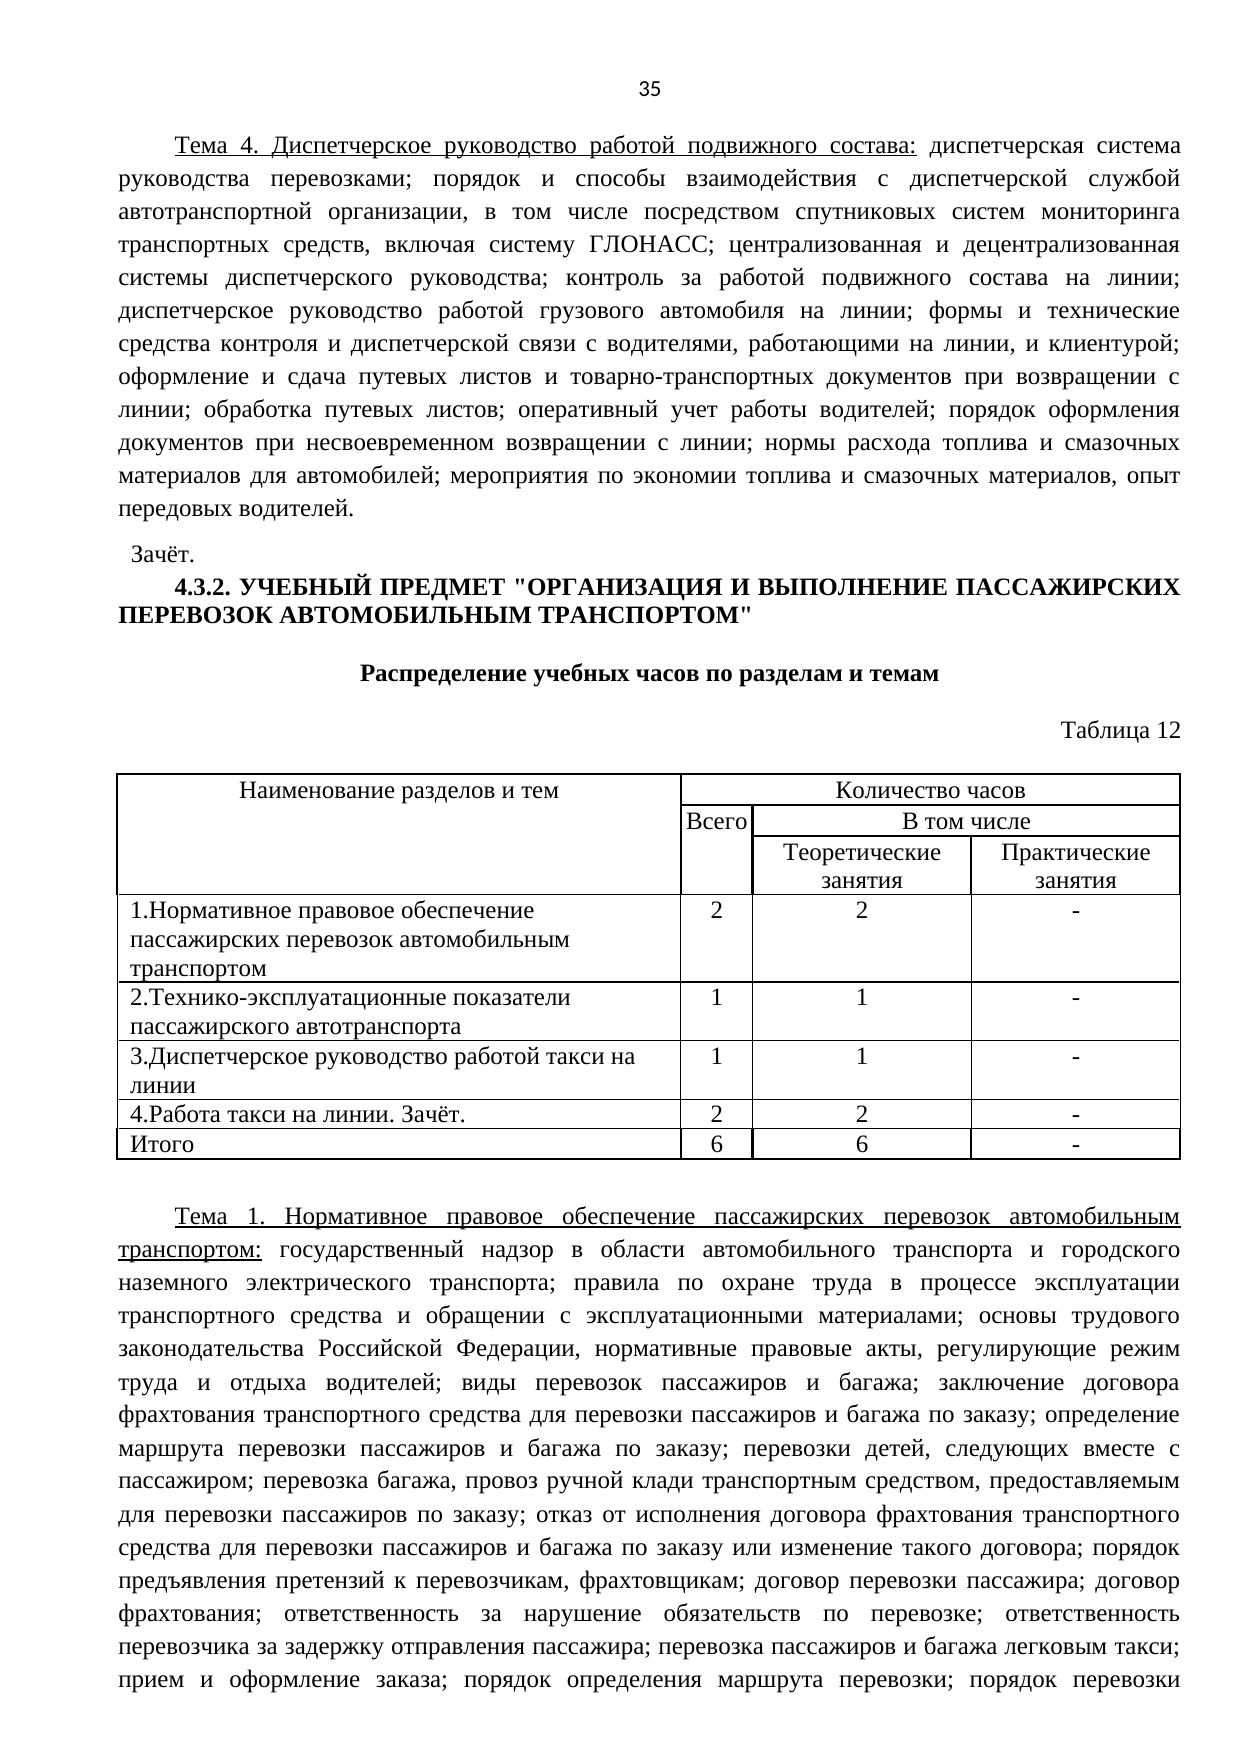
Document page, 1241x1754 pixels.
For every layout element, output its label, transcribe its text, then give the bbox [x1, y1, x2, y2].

text 4.3.2. Учебный предмет "Организация и выполнение пассажирских перевозок автомобильным транспортом" [118, 572, 1181, 629]
table_cell Теоретические занятия [754, 837, 970, 894]
text Таблица 12 [118, 715, 1181, 744]
table_cell 2.Технико-эксплуатационные показатели пассажирского автотранспорта [118, 982, 680, 1040]
table_cell 1 [681, 1041, 752, 1098]
table_cell - [972, 895, 1180, 981]
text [118, 1201, 1181, 1692]
table_cell 4.Работа такси на линии. Зачёт. [118, 1100, 680, 1128]
table_cell 2 [753, 895, 971, 981]
table_cell - [972, 1099, 1180, 1128]
table_header Наименование разделов и тем [118, 775, 680, 894]
table_cell 2 [681, 1100, 752, 1128]
table_cell Всего [682, 806, 751, 894]
table_cell - [972, 981, 1180, 1040]
table_cell 2 [681, 895, 752, 981]
table_cell 6 [754, 1129, 970, 1158]
table_cell Практические занятия [972, 837, 1179, 894]
text Тема 4. Диспетчерское руководство работой подвижного состава: диспетчерская система руководства перевозками; порядок и способы взаимодействия с диспетчерской службой автотранспортной организации, в том числе посредством спутниковых систем мониторинга транспортных средств, включая систему ГЛОНАСС; централизованная и децентрализованная системы диспетчерского руководства; контроль за работой подвижного состава на линии; диспетчерское руководство работой грузового автомобиля на линии; формы и технические средства контроля и диспетчерской связи с водителями, работающими на линии, и клиентурой; оформление и сдача путевых листов и товарно-транспортных документов при возвращении с линии; обработка путевых листов; оперативный учет работы водителей; порядок оформления документов при несвоевременном возвращении с линии; нормы расхода топлива и смазочных материалов для автомобилей; мероприятия по экономии топлива и смазочных материалов, опыт передовых водителей. [118, 130, 1181, 522]
table_cell Итого [118, 1129, 680, 1158]
table_cell 1 [753, 1041, 971, 1098]
table_cell 3.Диспетчерское руководство работой такси на линии [118, 1041, 680, 1098]
table_cell - [972, 1129, 1179, 1158]
text Зачёт. [118, 539, 1181, 567]
table_cell В том числе [754, 806, 1179, 834]
table_cell - [972, 1040, 1180, 1098]
table_cell 1 [753, 983, 971, 1040]
table_cell 6 [682, 1129, 751, 1158]
table_cell 2 [753, 1100, 971, 1128]
table_header Количество часов [682, 775, 1179, 804]
table_cell 1.Нормативное правовое обеспечение пассажирских перевозок автомобильным транспортом [118, 895, 680, 981]
table_cell 1 [681, 983, 752, 1040]
text Распределение учебных часов по разделам и темам [118, 658, 1181, 687]
